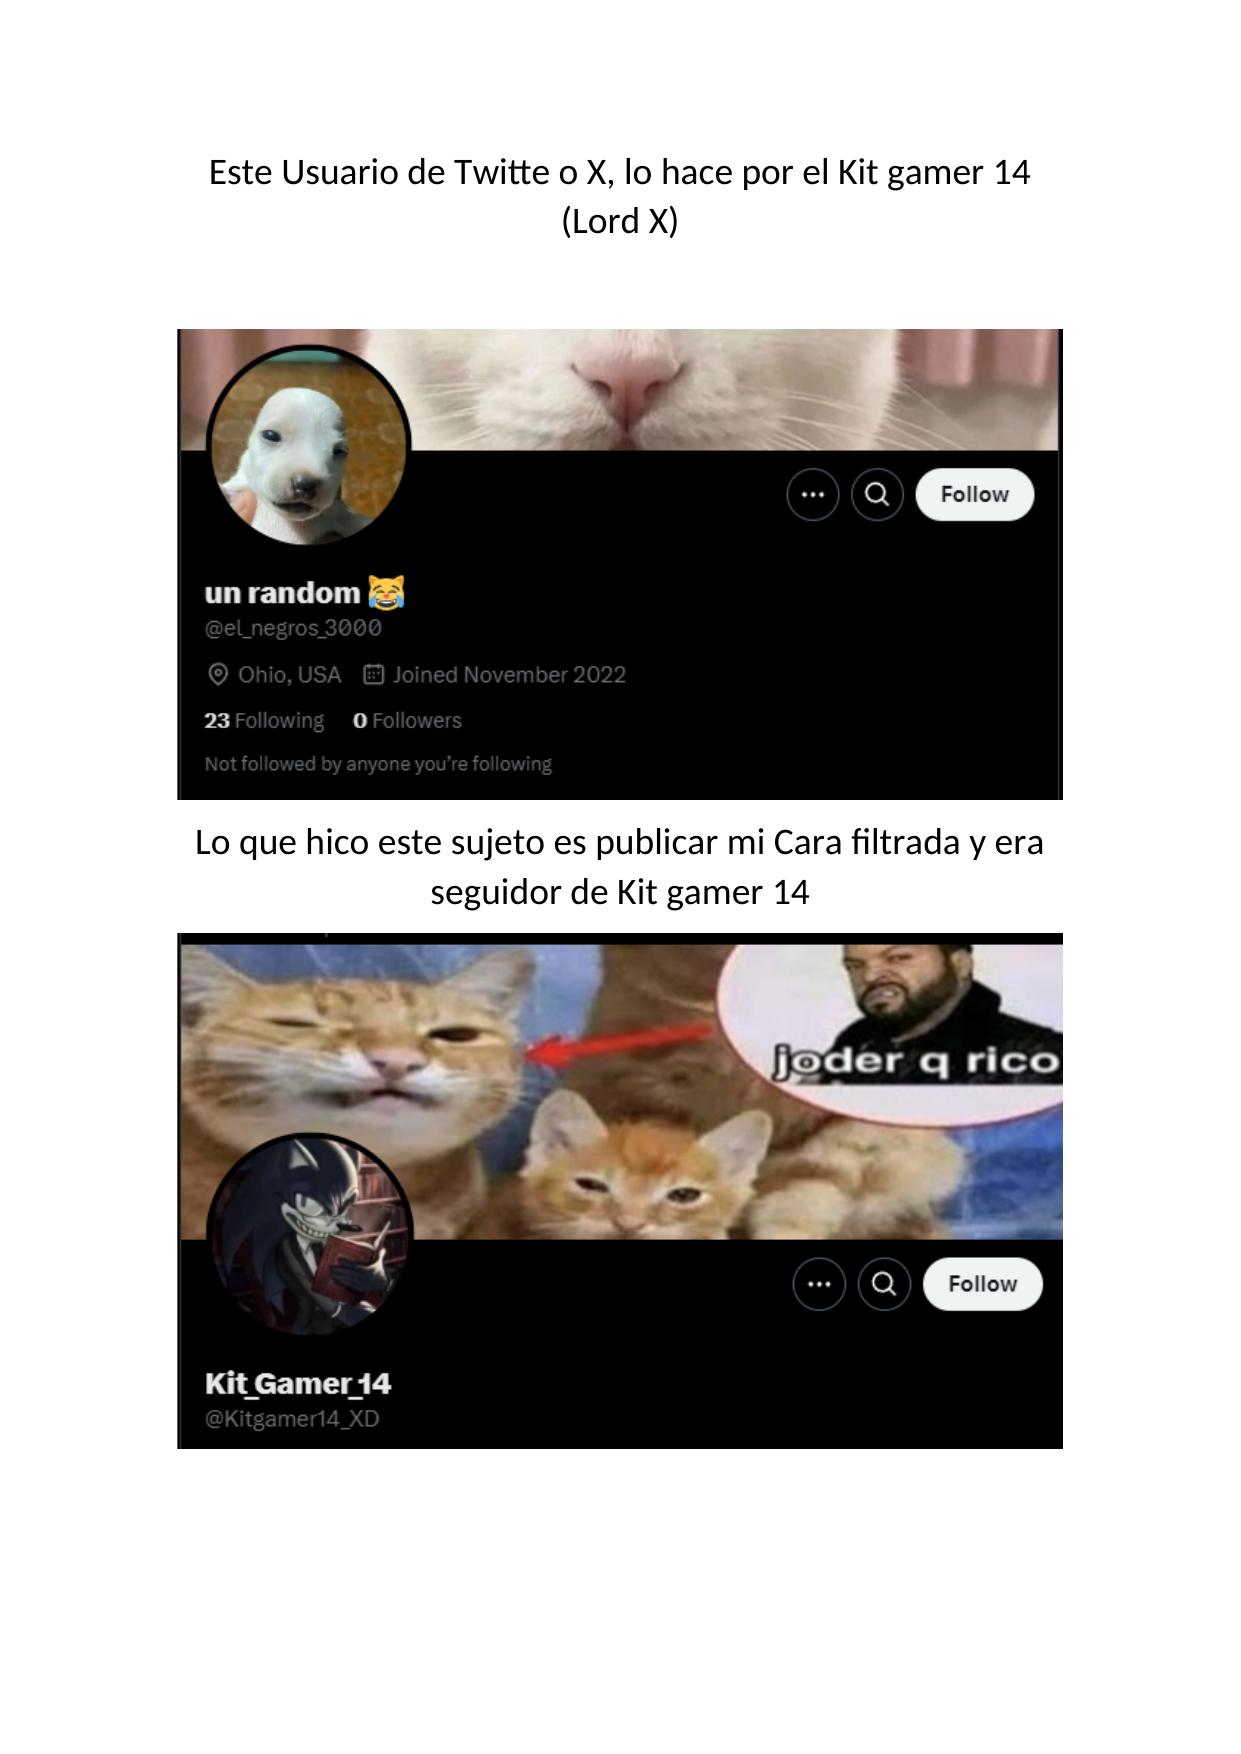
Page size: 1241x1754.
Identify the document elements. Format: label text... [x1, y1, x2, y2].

text Lo que hico este sujeto es publicar mi Cara filtrada y era seguidor de Kit gamer 14 [177, 818, 1063, 913]
text Este Usuario de Twitte o X, lo hace por el Kit gamer 14 (Lord X) [177, 148, 1063, 243]
picture [177, 933, 1063, 1449]
picture [177, 329, 1063, 800]
